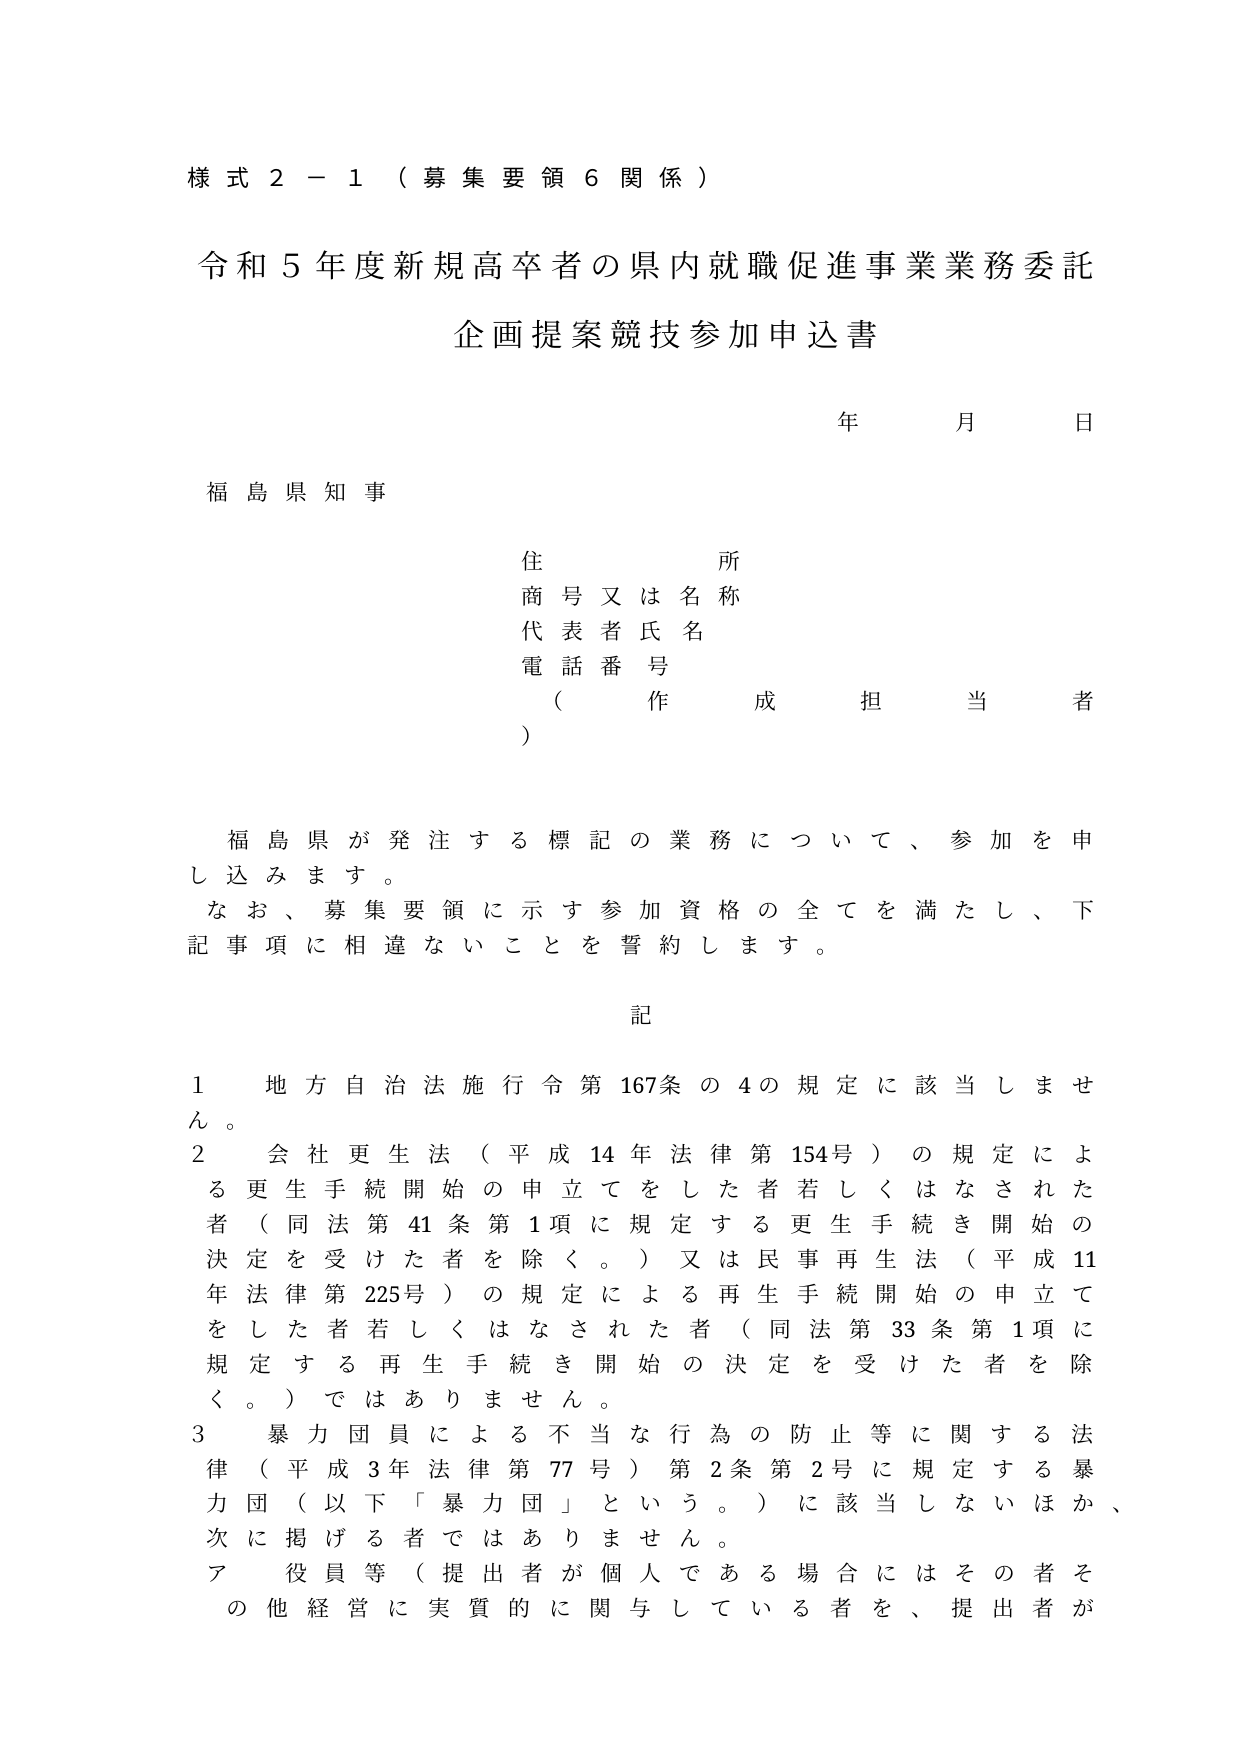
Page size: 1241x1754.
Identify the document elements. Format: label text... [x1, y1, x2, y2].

text 福島県が発注する標記の業務について、参加を申し込みます。 [187, 822, 1112, 892]
text なお、募集要領に示す参加資格の全てを満たし、下記事項に相違ないことを誓約します。 [187, 892, 1112, 962]
text （作成担当者 ） [522, 682, 1112, 752]
text １ 地方自治法施行令第167条の4の規定に該当しません。 [187, 1066, 1112, 1136]
text 福島県知事 [187, 473, 1112, 508]
subtitle 記 [187, 996, 1112, 1031]
text ２ 会社更生法（平成14年法律第154号）の規定による更生手続開始の申立てをした者若しくはなされた者（同法第41条第1項に規定する更生手続き開始の決定を受けた者を除く。）又は民事再生法（平成11年法律第225号）の規定による再生手続開始の申立てをした者若しくはなされた者（同法第33条第1項に規定する再生手続き開始の決定を受けた者を除く。）ではありません。 [187, 1136, 1112, 1415]
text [207, 1555, 1112, 1624]
text 令和５年度新規高卒者の県内就職促進事業業務委託 [187, 229, 1112, 298]
text ３ 暴力団員による不当な行為の防止等に関する法律（平成3年法律第77号）第2条第2号に規定する暴力団（以下「暴力団」という。）に該当しないほか、次に掲げる者ではありません。 [187, 1415, 1112, 1555]
text 企画提案競技参加申込書 [187, 298, 1112, 368]
text 商号又は名称 [522, 578, 1112, 613]
text 年 月 日 [187, 403, 1112, 438]
text 住 所 [522, 543, 1112, 578]
subtitle 様式２－１（募集要領６関係） [187, 159, 1112, 194]
text 電話番号 [522, 647, 1112, 682]
text 代表者氏名 [522, 613, 1112, 647]
